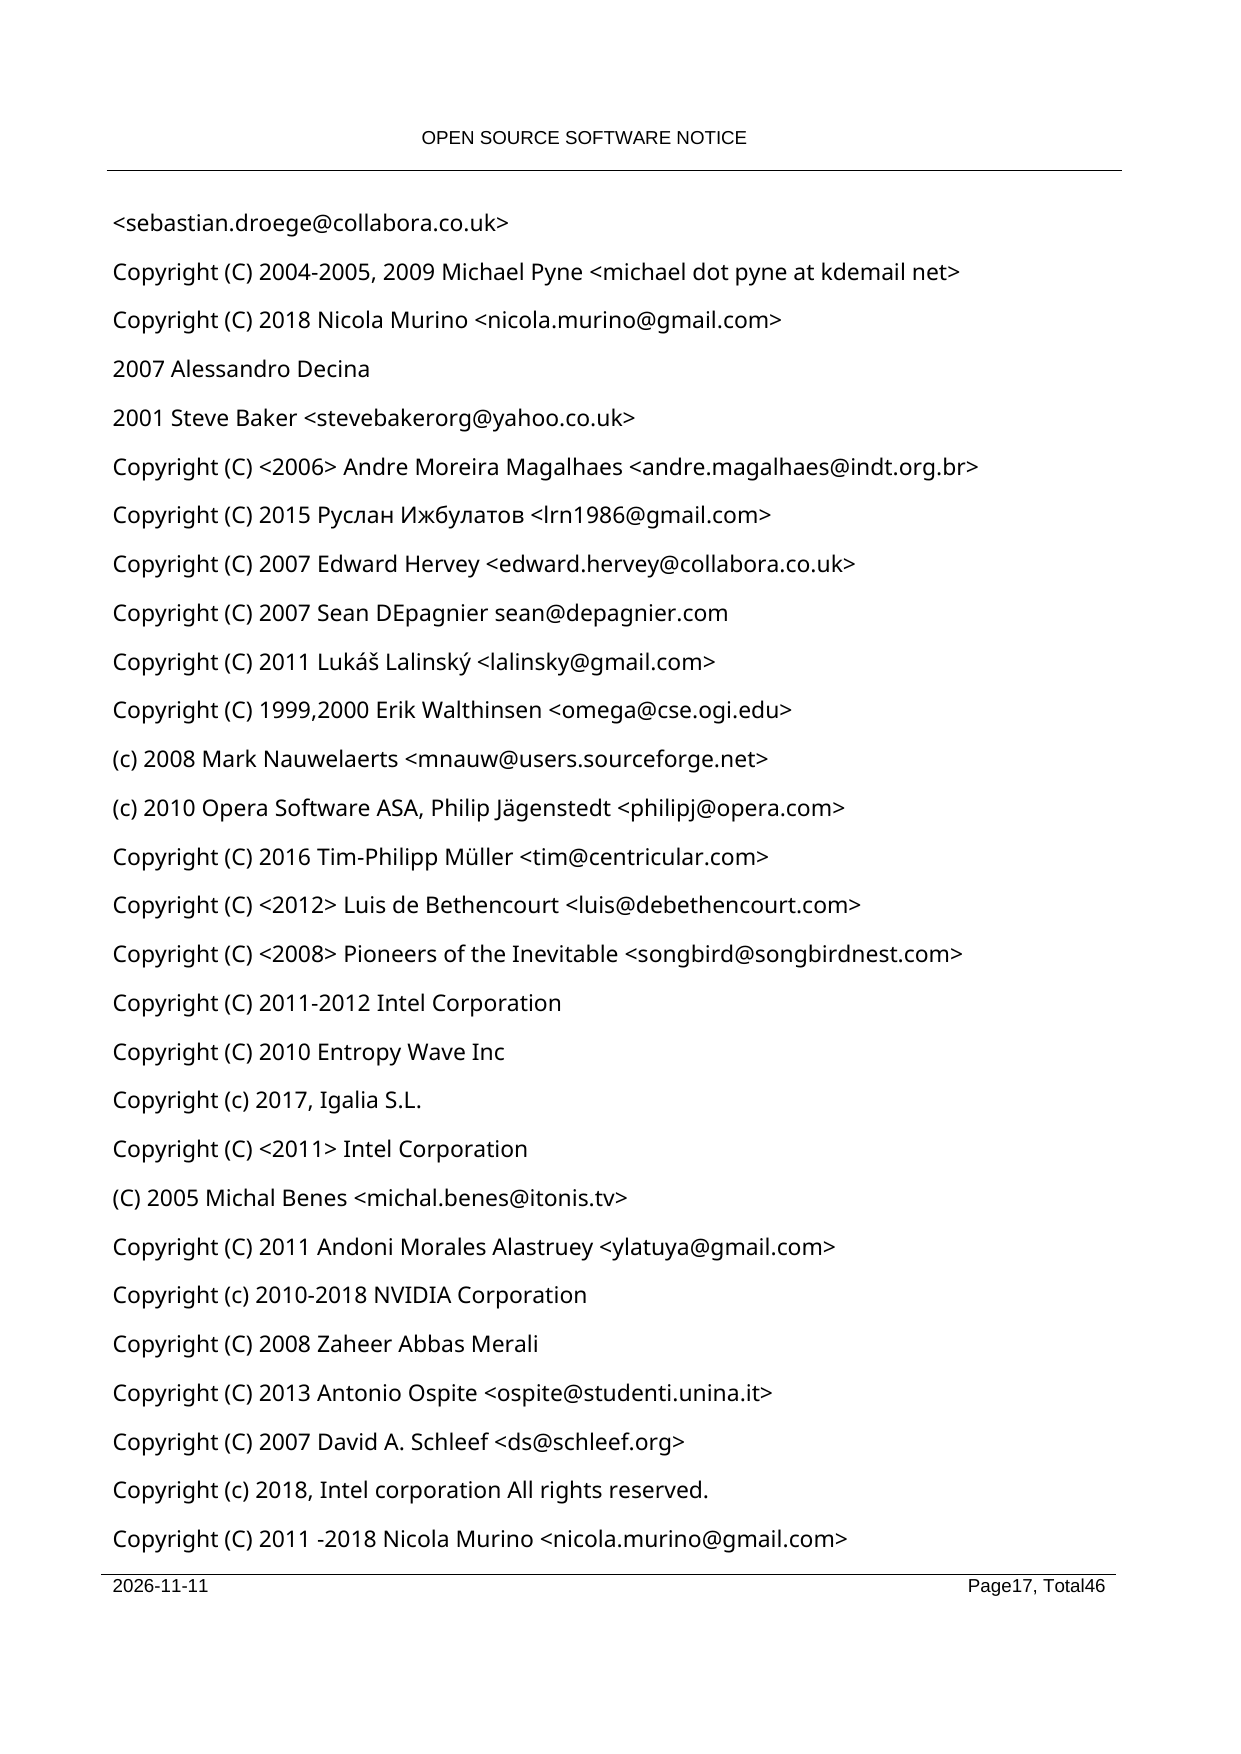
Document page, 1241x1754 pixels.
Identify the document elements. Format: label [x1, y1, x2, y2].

text [112, 206, 1128, 1555]
